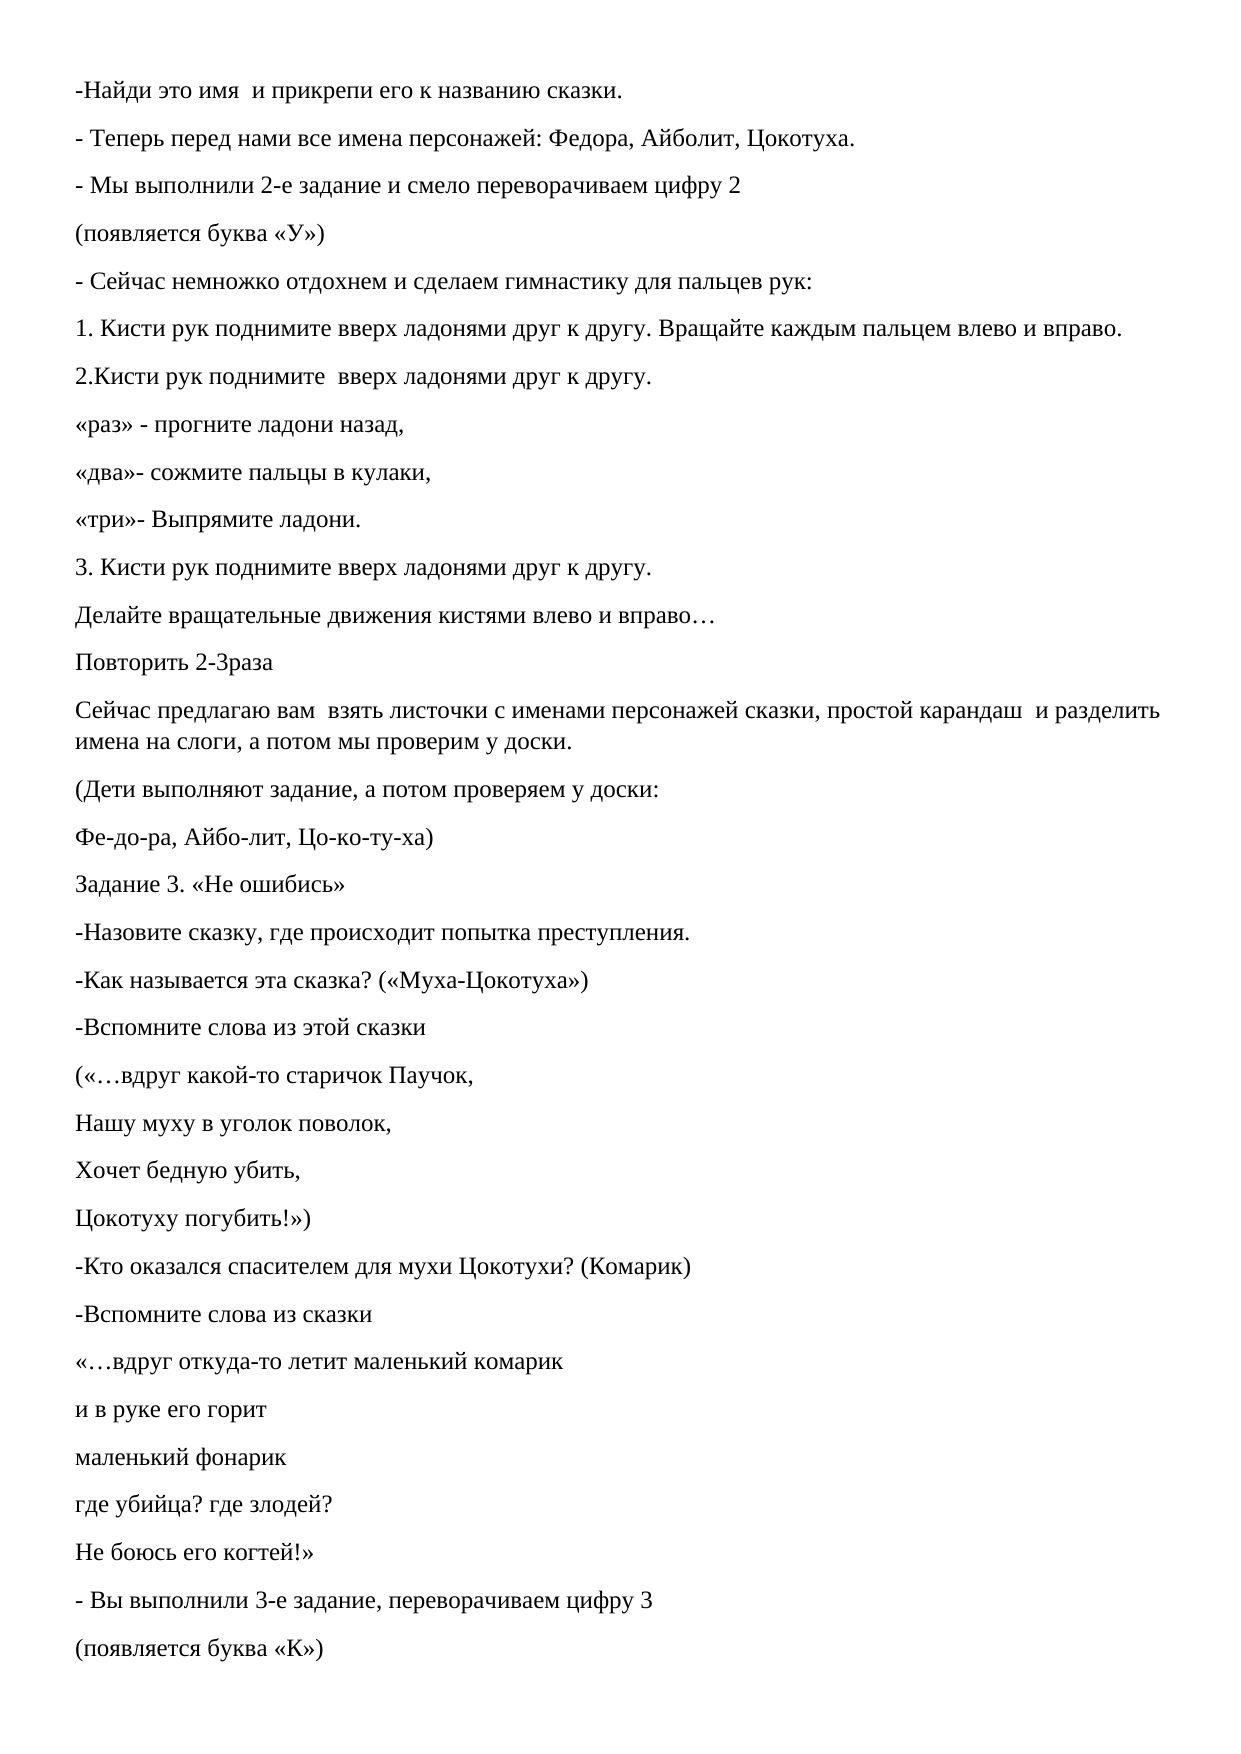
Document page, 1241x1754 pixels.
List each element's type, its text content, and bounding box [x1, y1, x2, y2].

text Задание 3. «Не ошибись» [75, 869, 1165, 898]
text -Кто оказался спасителем для мухи Цокотухи? (Комарик) [75, 1251, 1165, 1280]
text Делайте вращательные движения кистями влево и вправо… [75, 600, 1165, 628]
text - Теперь перед нами все имена персонажей: Федора, Айболит, Цокотуха. [75, 123, 1165, 151]
text («…вдруг какой-то старичок Паучок, [75, 1060, 1165, 1089]
text - Вы выполнили 3-е задание, переворачиваем цифру 3 [75, 1585, 1165, 1614]
text Цокотуху погубить!») [75, 1203, 1165, 1232]
text (появляется буква «К») [75, 1633, 1165, 1661]
text - Сейчас немножко отдохнем и сделаем гимнастику для пальцев рук: [75, 266, 1165, 294]
text -Назовите сказку, где происходит попытка преступления. [75, 917, 1165, 946]
text где убийца? где злодей? [75, 1489, 1165, 1518]
text Не боюсь его когтей!» [75, 1537, 1165, 1566]
text «…вдруг откуда-то летит маленький комарик [75, 1346, 1165, 1375]
text Сейчас предлагаю вам взять листочки с именами персонажей сказки, простой карандаш и разделить имена на слоги, а потом мы проверим у доски. [75, 695, 1165, 755]
text «раз» - прогните ладони назад, [75, 409, 1165, 438]
text 1. Кисти рук поднимите вверх ладонями друг к другу. Вращайте каждым пальцем влево и вправо. [75, 313, 1165, 342]
text -Вспомните слова из этой сказки [75, 1012, 1165, 1041]
text -Как называется эта сказка? («Муха-Цокотуха») [75, 965, 1165, 993]
text Хочет бедную убить, [75, 1156, 1165, 1184]
text 3. Кисти рук поднимите вверх ладонями друг к другу. [75, 552, 1165, 581]
text - Мы выполнили 2-е задание и смело переворачиваем цифру 2 [75, 170, 1165, 199]
text «два»- сожмите пальцы в кулаки, [75, 457, 1165, 485]
text -Найди это имя и прикрепи его к названию сказки. [75, 75, 1165, 104]
text маленький фонарик [75, 1442, 1165, 1471]
text Повторить 2-3раза [75, 647, 1165, 676]
text (Дети выполняют задание, а потом проверяем у доски: [75, 774, 1165, 803]
text Фе-до-ра, Айбо-лит, Цо-ко-ту-ха) [75, 822, 1165, 850]
text (появляется буква «У») [75, 218, 1165, 247]
text -Вспомните слова из сказки [75, 1299, 1165, 1327]
text и в руке его горит [75, 1394, 1165, 1423]
text Нашу муху в уголок поволок, [75, 1108, 1165, 1137]
text 2.Кисти рук поднимите вверх ладонями друг к другу. [75, 361, 1165, 390]
text «три»- Выпрямите ладони. [75, 504, 1165, 533]
